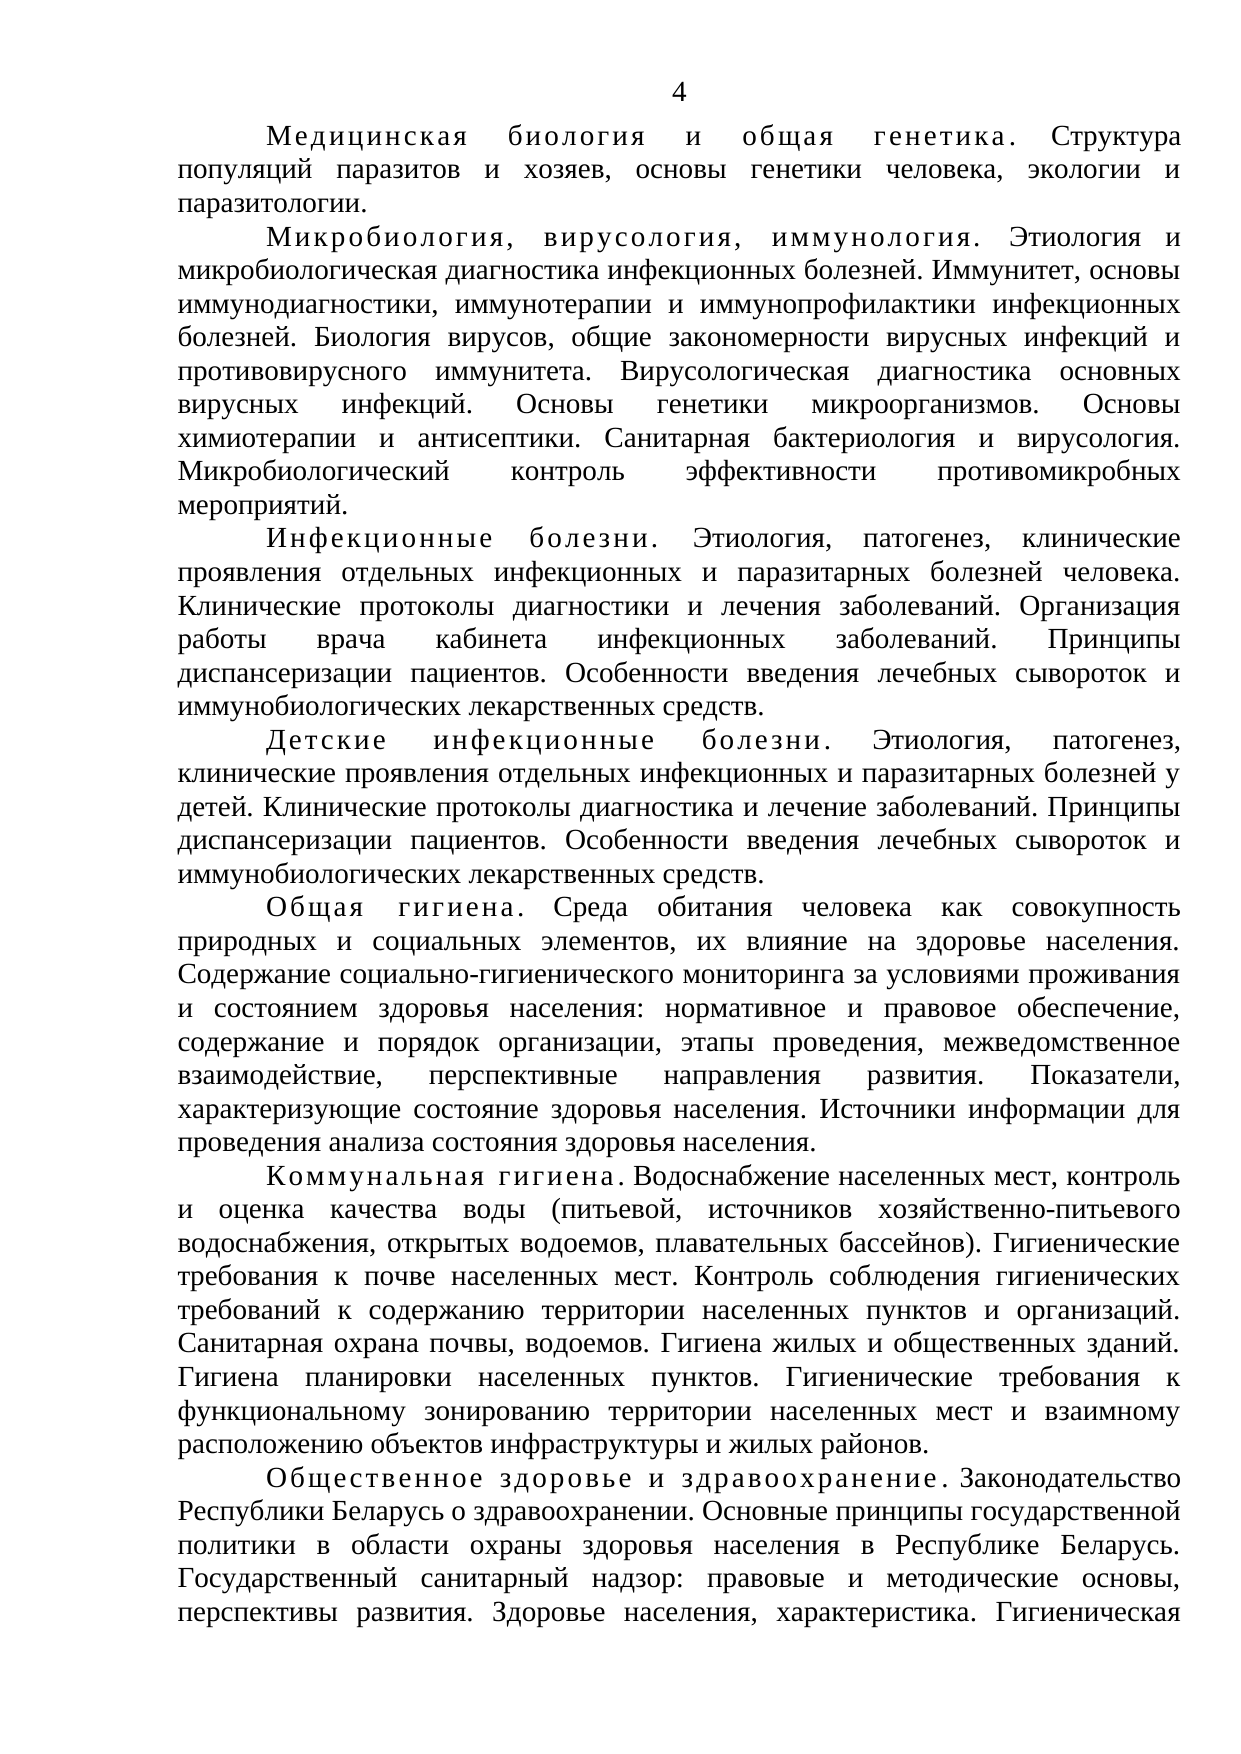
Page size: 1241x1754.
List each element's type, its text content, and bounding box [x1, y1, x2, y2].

text Общая гигиена. Среда обитания человека как совокупность природных и социальных элементов, их влияние на здоровье населения. Содержание социально-гигиенического мониторинга за условиями проживания и состоянием здоровья населения: нормативное и правовое обеспечение, содержание и порядок организации, этапы проведения, межведомственное взаимодействие, перспективные направления развития. Показатели, характеризующие состояние здоровья населения. Источники информации для проведения анализа состояния здоровья населения. [177, 889, 1181, 1158]
text Инфекционные болезни. Этиология, патогенез, клинические проявления отдельных инфекционных и паразитарных болезней человека. Клинические протоколы диагностики и лечения заболеваний. Организация работы врача кабинета инфекционных заболеваний. Принципы диспансеризации пациентов. Особенности введения лечебных сывороток и иммунобиологических лекарственных средств. [177, 521, 1181, 722]
text Медицинская биология и общая генетика. Структура популяций паразитов и хозяев, основы генетики человека, экологии и паразитологии. [177, 118, 1181, 219]
text Детские инфекционные болезни. Этиология, патогенез, клинические проявления отдельных инфекционных и паразитарных болезней у детей. Клинические протоколы диагностика и лечение заболеваний. Принципы диспансеризации пациентов. Особенности введения лечебных сывороток и иммунобиологических лекарственных средств. [177, 722, 1181, 889]
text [177, 1460, 1181, 1627]
text Коммунальная гигиена. Водоснабжение населенных мест, контроль и оценка качества воды (питьевой, источников хозяйственно-питьевого водоснабжения, открытых водоемов, плавательных бассейнов). Гигиенические требования к почве населенных мест. Контроль соблюдения гигиенических требований к содержанию территории населенных пунктов и организаций. Санитарная охрана почвы, водоемов. Гигиена жилых и общественных зданий. Гигиена планировки населенных пунктов. Гигиенические требования к функциональному зонированию территории населенных мест и взаимному расположению объектов инфраструктуры и жилых районов. [177, 1158, 1181, 1460]
text Микробиология, вирусология, иммунология. Этиология и микробиологическая диагностика инфекционных болезней. Иммунитет, основы иммунодиагностики, иммунотерапии и иммунопрофилактики инфекционных болезней. Биология вирусов, общие закономерности вирусных инфекций и противовирусного иммунитета. Вирусологическая диагностика основных вирусных инфекций. Основы генетики микроорганизмов. Основы химиотерапии и антисептики. Санитарная бактериология и вирусология. Микробиологический контроль эффективности противомикробных мероприятий. [177, 219, 1181, 521]
